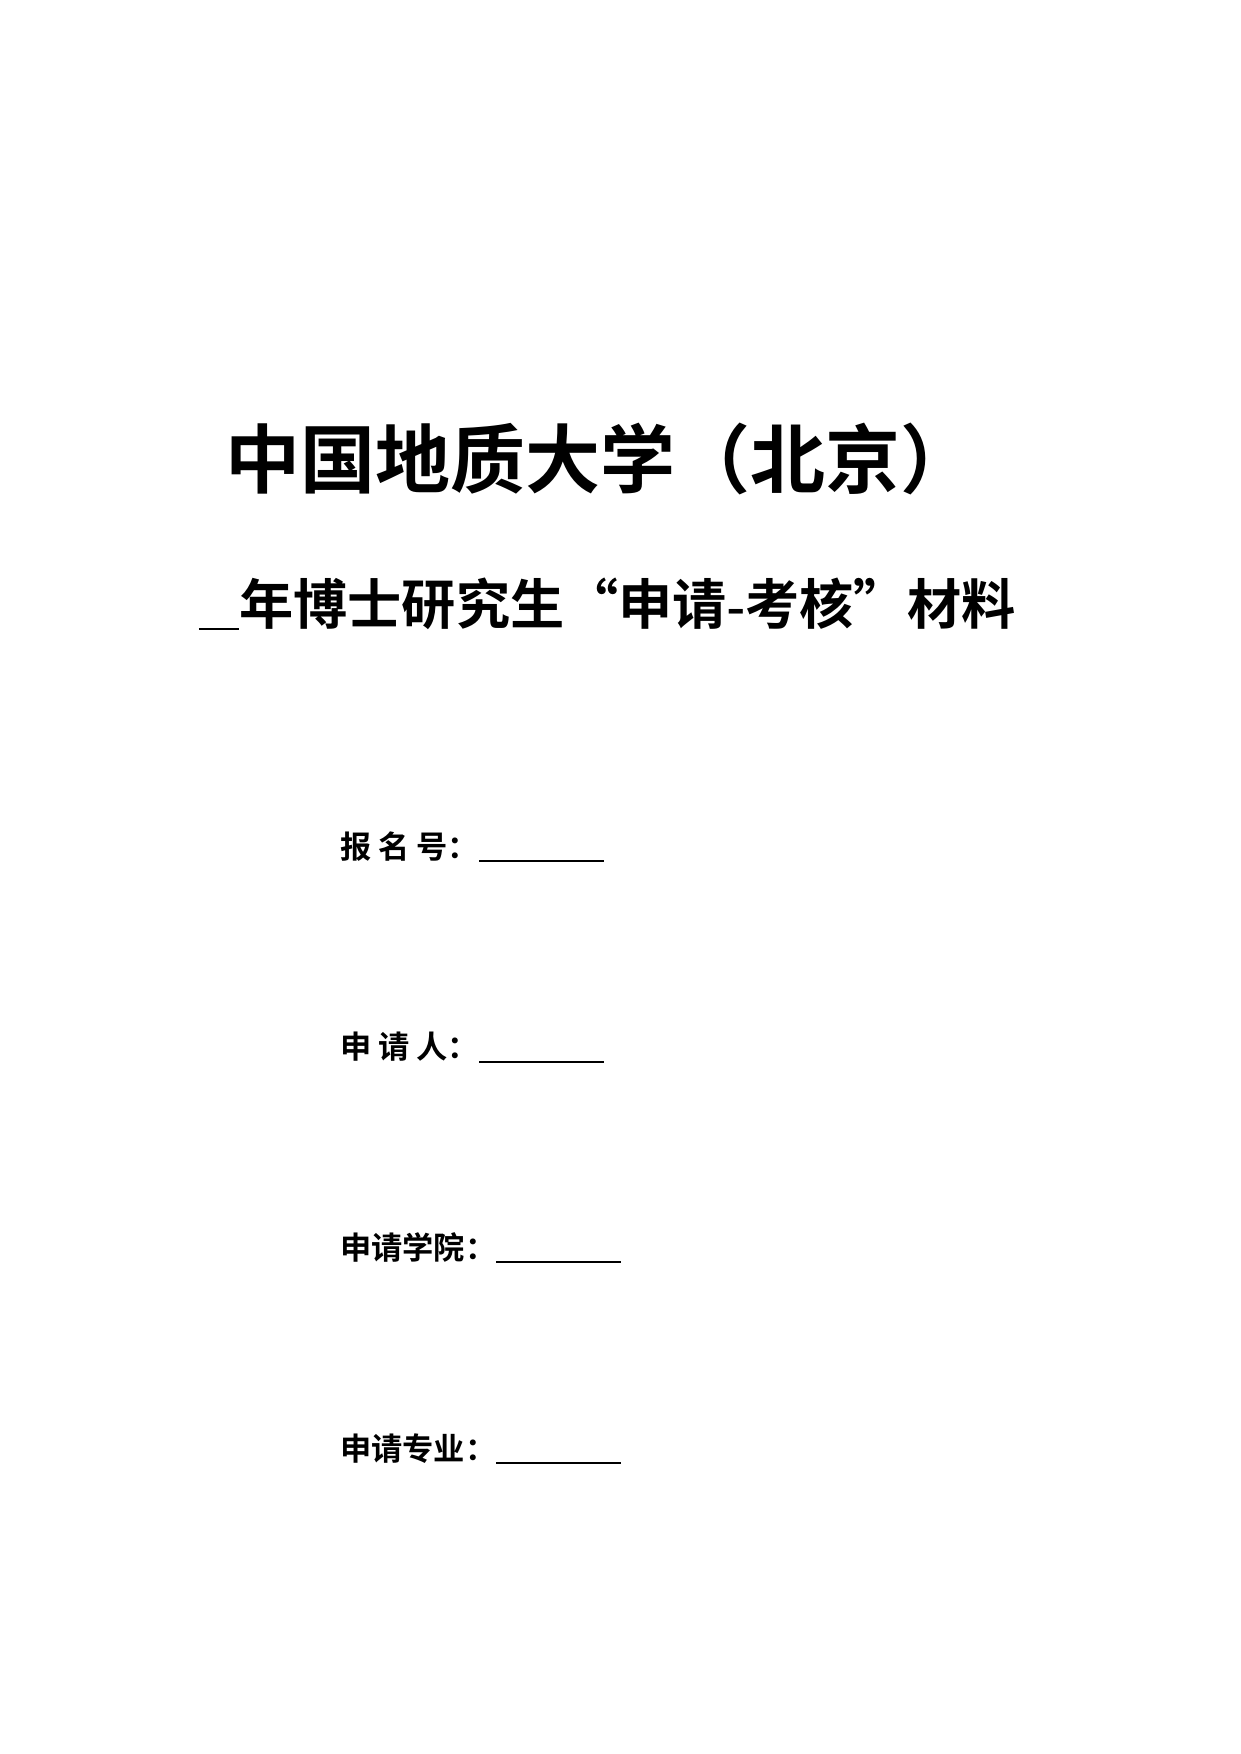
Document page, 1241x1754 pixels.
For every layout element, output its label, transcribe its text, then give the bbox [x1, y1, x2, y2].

text 报 名 号： [340, 812, 1108, 877]
text 中国地质大学（北京） [148, 389, 1053, 519]
text 申请专业： [340, 1414, 1053, 1479]
text 年博士研究生“申请-考核”材料 [148, 552, 1053, 649]
text 申请学院： [340, 1213, 1053, 1278]
text 申 请 人： [340, 1013, 1108, 1078]
